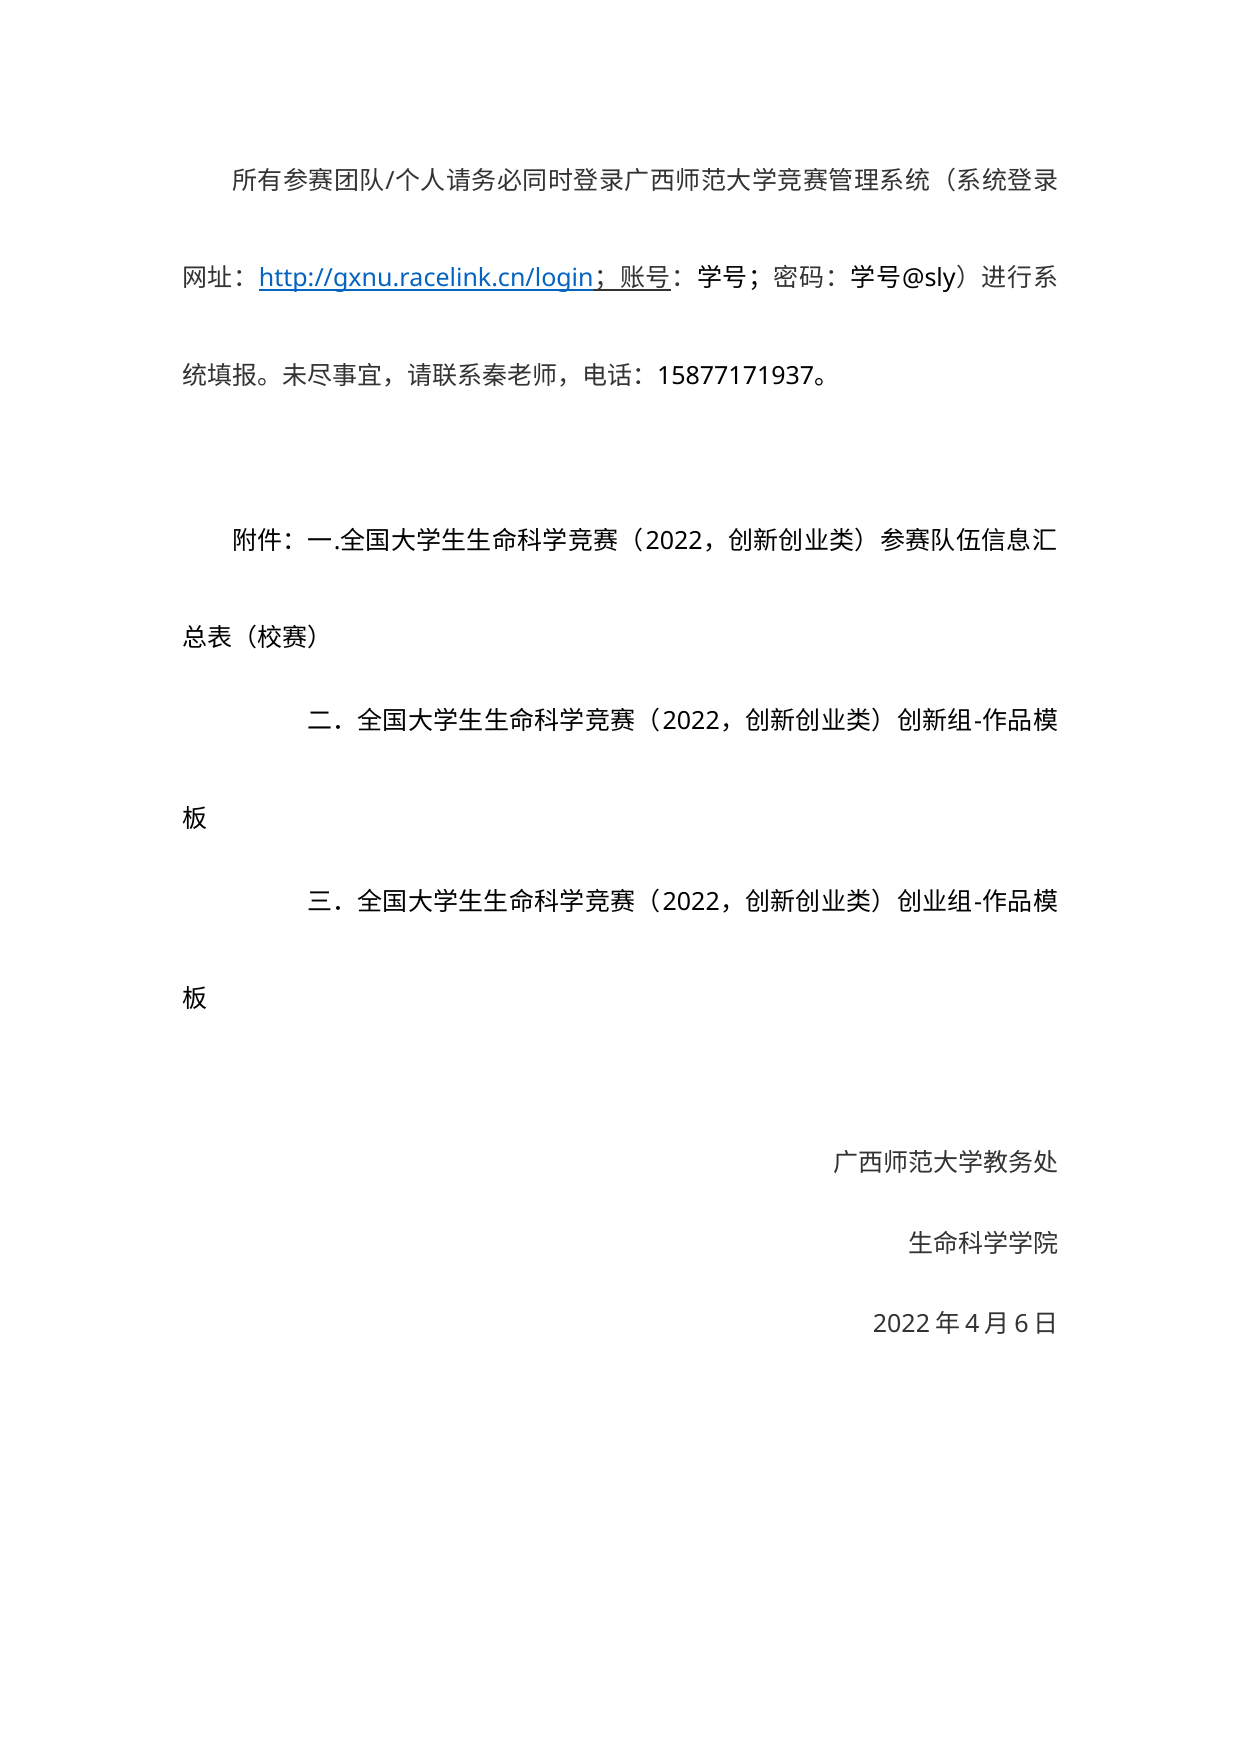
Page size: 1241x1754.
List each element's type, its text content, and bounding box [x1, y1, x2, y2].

text 生命科学学院 [182, 1209, 1058, 1274]
text 二．全国大学生生命科学竞赛（2022，创新创业类）创新组-作品模板 [182, 686, 1058, 849]
list 三．全国大学生生命科学竞赛（2022，创新创业类）创业组-作品模板 [182, 867, 1058, 1029]
text 广西师范大学教务处 [182, 1128, 1058, 1193]
text 所有参赛团队/个人请务必同时登录广西师范大学竞赛管理系统（系统登录网址：http://gxnu.racelink.cn/login；账号：学号；密码：学号@sly）进行系统填报。未尽事宜，请联系秦老师，电话：15877171937。 [182, 146, 1058, 406]
text 2022年4月6日 [182, 1289, 1058, 1354]
text 附件：一.全国大学生生命科学竞赛（2022，创新创业类）参赛队伍信息汇总表（校赛） [182, 506, 1058, 668]
